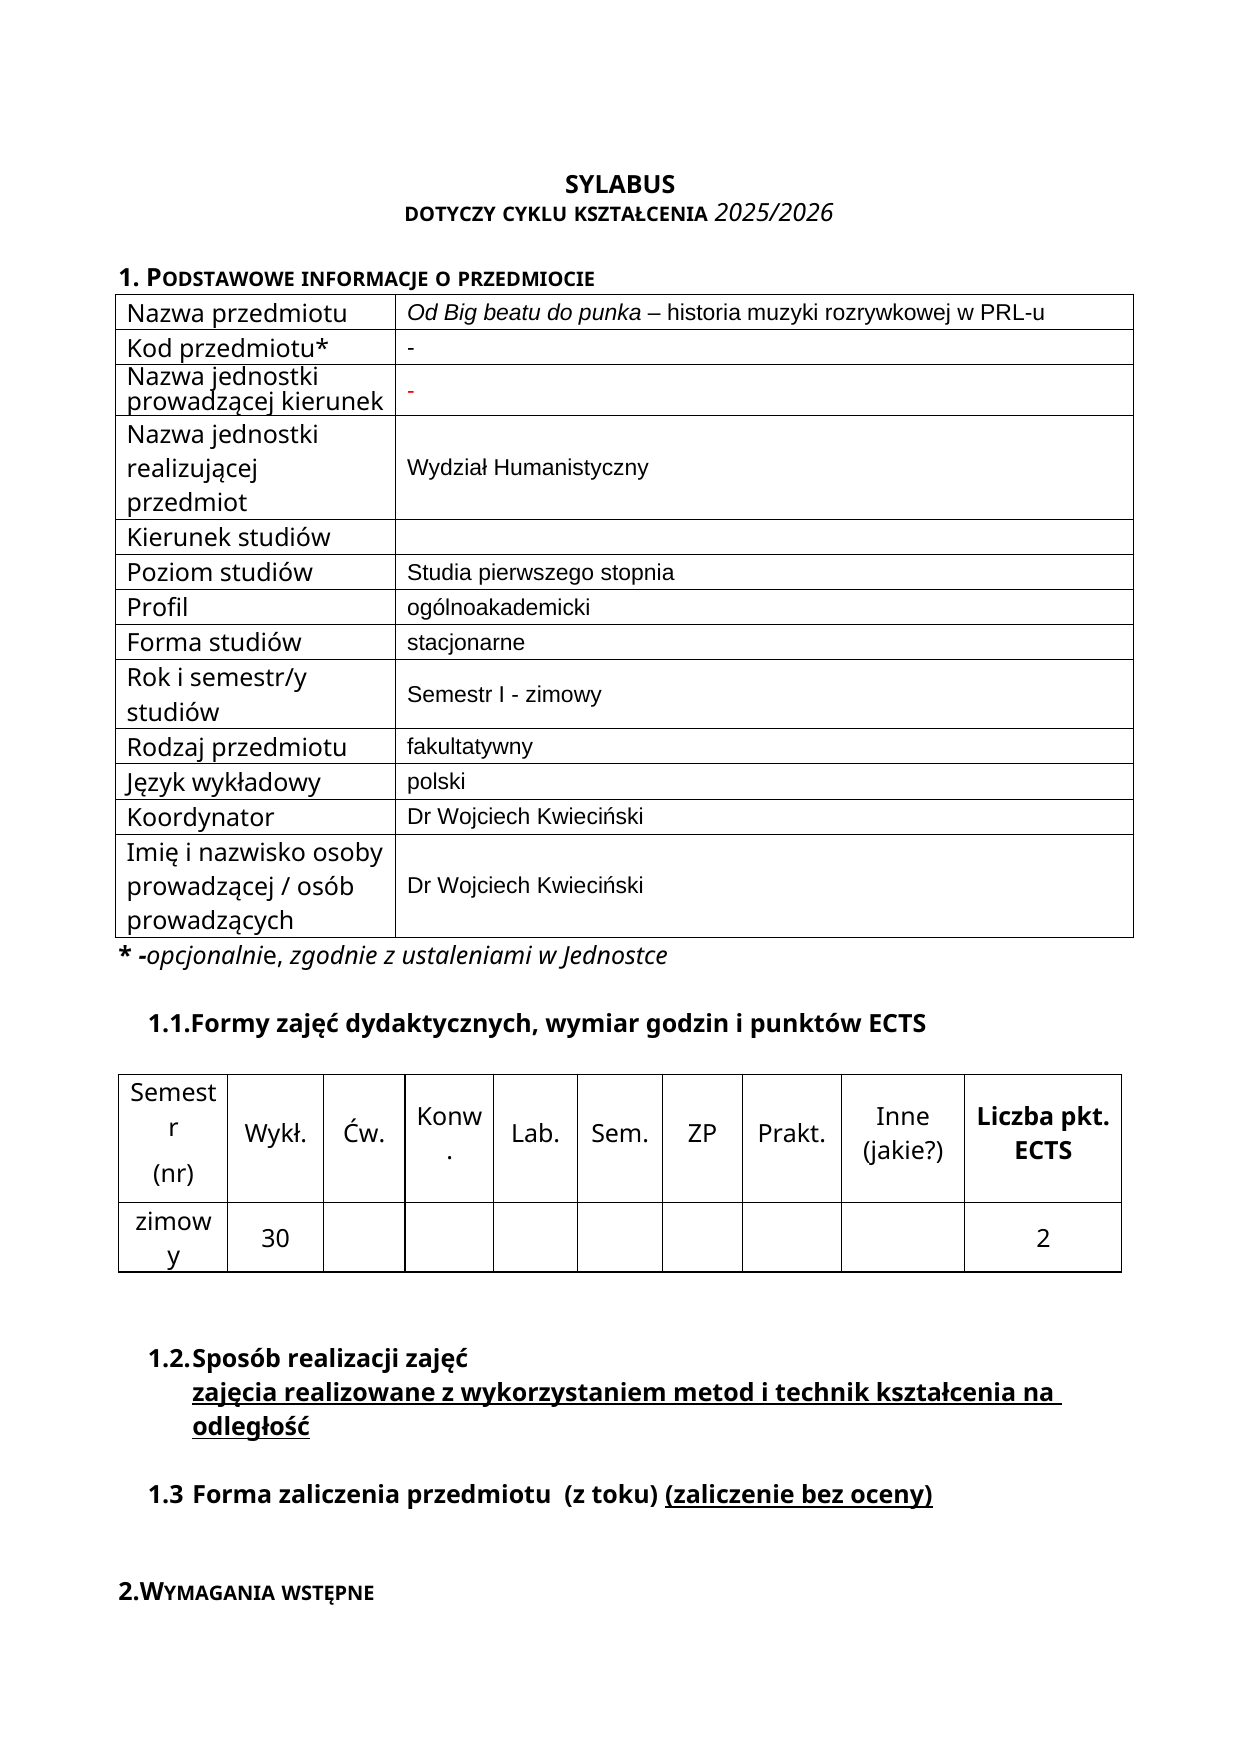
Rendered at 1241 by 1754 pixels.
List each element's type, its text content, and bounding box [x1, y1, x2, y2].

table_cell ogólnoakademicki [396, 590, 1133, 624]
text SYLABUS [118, 167, 1122, 201]
table_cell [494, 1203, 577, 1271]
table_cell Rok i semestr/y studiów [116, 660, 395, 728]
table_cell [396, 520, 1133, 554]
table_cell fakultatywny [396, 729, 1133, 763]
table_cell Język wykładowy [116, 764, 395, 798]
table_cell Koordynator [116, 800, 395, 833]
table_cell Studia pierwszego stopnia [396, 555, 1133, 589]
table_cell Poziom studiów [116, 555, 395, 589]
text 2.Wymagania wstępne [118, 1574, 1122, 1608]
table_cell [324, 1203, 404, 1271]
table_cell zimowy [119, 1203, 227, 1271]
table_cell [406, 1203, 493, 1271]
table_cell Semestr I - zimowy [396, 660, 1133, 728]
table_header Od Big beatu do punka – historia muzyki rozrywkowej w PRL-u [396, 295, 1133, 329]
table_header Ćw. [324, 1075, 404, 1202]
table_header Lab. [494, 1075, 577, 1202]
text 1.2. Sposób realizacji zajęć [148, 1341, 1122, 1375]
table_header Liczba pkt. ECTS [965, 1075, 1121, 1202]
table_cell Kod przedmiotu* [116, 330, 395, 364]
table_cell - [396, 365, 1133, 415]
table_cell [663, 1203, 742, 1271]
table_cell [743, 1203, 841, 1271]
table_header Konw. [406, 1075, 493, 1202]
table_cell polski [396, 764, 1133, 798]
table_header Sem. [578, 1075, 662, 1202]
text 1. Podstawowe informacje o przedmiocie [118, 260, 1122, 294]
table_header ZP [663, 1075, 742, 1202]
table_cell 30 [228, 1203, 323, 1271]
table_header Nazwa przedmiotu [116, 295, 395, 329]
table_cell Dr Wojciech Kwieciński [396, 800, 1133, 833]
table_cell [842, 1203, 964, 1271]
text dotyczy cyklu kształcenia 2025/2026 [118, 201, 1122, 226]
table_header Semestr (nr) [119, 1075, 227, 1202]
text * -opcjonalnie, zgodnie z ustaleniami w Jednostce [118, 938, 1122, 972]
table_cell stacjonarne [396, 625, 1133, 659]
text 1.1.Formy zajęć dydaktycznych, wymiar godzin i punktów ECTS [148, 1006, 1122, 1040]
table_cell Nazwa jednostki realizującej przedmiot [116, 416, 395, 519]
table_header Wykł. [228, 1075, 323, 1202]
table_cell Kierunek studiów [116, 520, 395, 554]
table_cell Wydział Humanistyczny [396, 416, 1133, 519]
table_cell Rodzaj przedmiotu [116, 729, 395, 763]
table_cell 2 [965, 1203, 1121, 1271]
table_header Inne (jakie?) [842, 1075, 964, 1202]
table_cell - [396, 330, 1133, 364]
text zajęcia realizowane z wykorzystaniem metod i technik kształcenia na odległość [192, 1375, 1122, 1443]
table_cell Profil [116, 590, 395, 624]
table_header Prakt. [743, 1075, 841, 1202]
table_cell Nazwa jednostki prowadzącej kierunek [116, 365, 395, 415]
table_cell Dr Wojciech Kwieciński [396, 835, 1133, 937]
table_cell [578, 1203, 662, 1271]
table_cell Imię i nazwisko osoby prowadzącej / osób prowadzących [116, 835, 395, 937]
text 1.3 Forma zaliczenia przedmiotu (z toku) (zaliczenie bez oceny) [148, 1477, 1122, 1511]
table_cell Forma studiów [116, 625, 395, 659]
